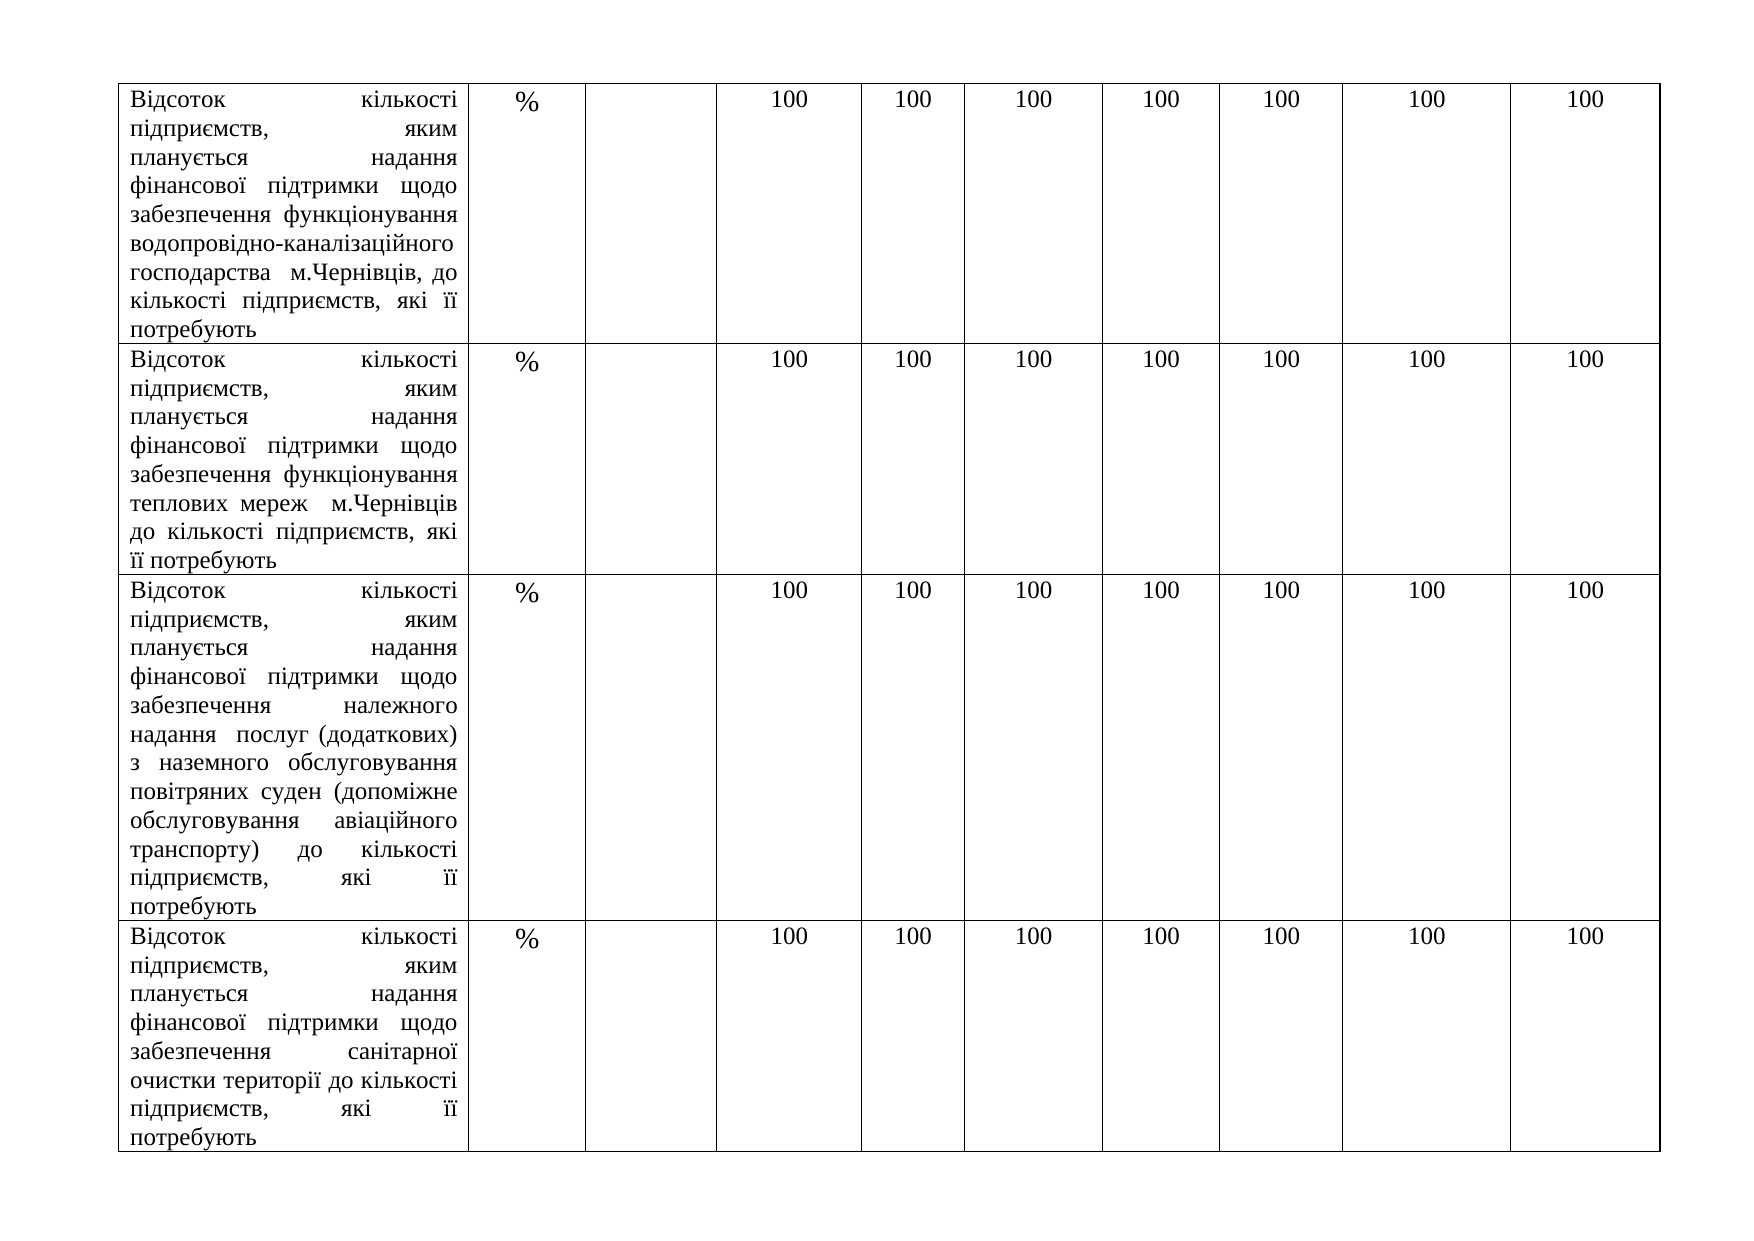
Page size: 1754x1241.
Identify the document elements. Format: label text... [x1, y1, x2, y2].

table_cell 100 [965, 344, 1102, 574]
table_cell [586, 575, 716, 920]
table_cell Відсоток кількості підприємств, яким планується надання фінансової підтримки щодо забезпечення належного надання послуг (додаткових) з наземного обслуговування повітряних суден (допоміжне обслуговування авіаційного транспорту) до кількості підприємств, які її потребують [119, 575, 468, 920]
table_cell 100 [965, 921, 1102, 1151]
table_cell 100 [717, 344, 861, 574]
table_cell % [469, 84, 585, 343]
table_cell 100 [862, 575, 964, 920]
table_cell 100 [717, 921, 861, 1151]
table_cell 100 [862, 344, 964, 574]
table_cell 100 [1343, 575, 1510, 920]
table_cell 100 [1511, 575, 1659, 920]
table_cell 100 [1220, 921, 1342, 1151]
table_cell 100 [1103, 921, 1219, 1151]
table_cell 100 [965, 84, 1102, 343]
table_cell 100 [1220, 575, 1342, 920]
table_cell [586, 921, 716, 1151]
table_cell [586, 344, 716, 574]
table_cell [586, 84, 716, 343]
table_cell % [469, 344, 585, 574]
table_cell 100 [1103, 84, 1219, 343]
table_cell 100 [1220, 344, 1342, 574]
table_cell 100 [1343, 344, 1510, 574]
table_cell 100 [862, 921, 964, 1151]
table_cell Відсоток кількості підприємств, яким планується надання фінансової підтримки щодо забезпечення функціонування водопровідно-каналізаційного господарства м.Чернівців, до кількості підприємств, які її потребують [119, 84, 468, 343]
table_cell 100 [1343, 84, 1510, 343]
table_cell 100 [1511, 84, 1659, 343]
table_cell 100 [1511, 921, 1659, 1151]
table_cell 100 [1511, 344, 1659, 574]
table_cell % [469, 921, 585, 1151]
table_cell 100 [862, 84, 964, 343]
table_cell Відсоток кількості підприємств, яким планується надання фінансової підтримки щодо забезпечення функціонування теплових мереж м.Чернівців до кількості підприємств, які її потребують [119, 344, 468, 574]
table_cell Відсоток кількості підприємств, яким планується надання фінансової підтримки щодо забезпечення санітарної очистки території до кількості підприємств, які її потребують [119, 921, 468, 1151]
table_cell 100 [1220, 84, 1342, 343]
table_cell 100 [1343, 921, 1510, 1151]
table_cell 100 [1103, 575, 1219, 920]
table_cell 100 [717, 575, 861, 920]
table_cell 100 [717, 84, 861, 343]
table_cell % [469, 575, 585, 920]
table_cell 100 [1103, 344, 1219, 574]
table_cell 100 [965, 575, 1102, 920]
